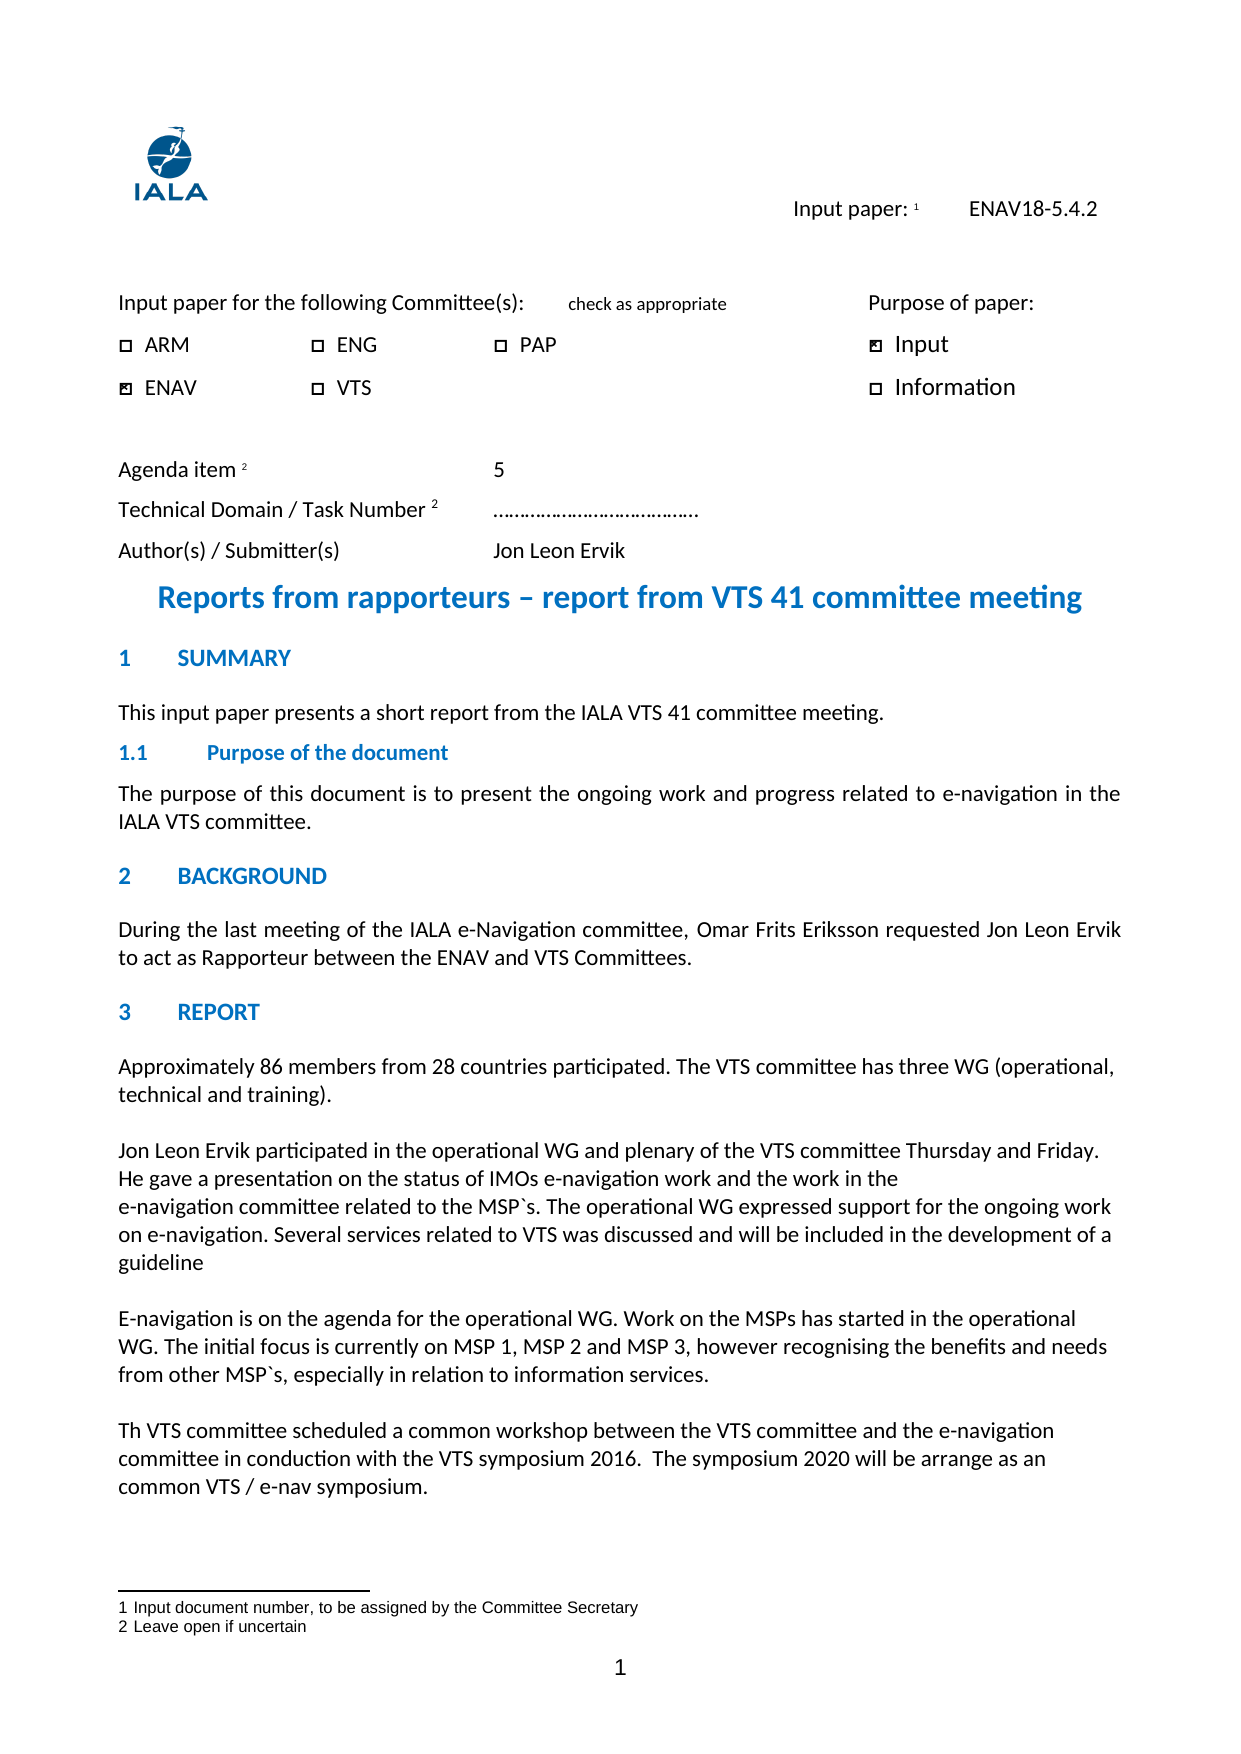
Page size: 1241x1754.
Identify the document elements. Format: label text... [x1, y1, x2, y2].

text e-navigation committee related to the MSP`s. The operational WG expressed support for the ongoing work on e-navigation. Several services related to VTS was discussed and will be included in the development of a guideline [118, 1192, 1122, 1276]
subtitle Background [118, 860, 1122, 890]
text This input paper presents a short report from the IALA VTS 41 committee meeting. [118, 698, 1122, 726]
text Jon Leon Ervik participated in the operational WG and plenary of the VTS committee Thursday and Friday. He gave a presentation on the status of IMOs e-navigation work and the work in the [118, 1136, 1122, 1192]
text □ ENAV □ VTS □ Information [118, 371, 1122, 402]
subtitle Purpose of the document [118, 738, 1122, 766]
title Reports from rapporteurs – report from VTS 41 committee meeting [118, 576, 1122, 617]
text Agenda item 5 [118, 455, 1122, 483]
subtitle Summary [118, 642, 1122, 673]
text Th VTS committee scheduled a common workshop between the VTS committee and the e-navigation committee in conduction with the VTS symposium 2016. The symposium 2020 will be arrange as an common VTS / e-nav symposium. [118, 1416, 1122, 1500]
text □ ARM □ ENG □ PAP □ Input [118, 328, 1122, 359]
text E-navigation is on the agenda for the operational WG. Work on the MSPs has started in the operational WG. The initial focus is currently on MSP 1, MSP 2 and MSP 3, however recognising the benefits and needs from other MSP`s, especially in relation to information services. [118, 1304, 1122, 1388]
text Input paper for the following Committee(s): check as appropriate Purpose of paper: [118, 288, 1122, 316]
text Technical Domain / Task Number 2 ………………………………… [118, 495, 1122, 523]
picture [118, 118, 219, 217]
text Approximately 86 members from 28 countries participated. The VTS committee has three WG (operational, technical and training). [118, 1052, 1122, 1108]
text Author(s) / Submitter(s) Jon Leon Ervik [118, 536, 1122, 564]
text Input paper: ENAV18-5.4.2 [118, 118, 1122, 222]
text During the last meeting of the IALA e-Navigation committee, Omar Frits Eriksson requested Jon Leon Ervik to act as Rapporteur between the ENAV and VTS Committees. [118, 915, 1122, 971]
text The purpose of this document is to present the ongoing work and progress related to e-navigation in the IALA VTS committee. [118, 779, 1122, 835]
subtitle Report [118, 996, 1122, 1027]
